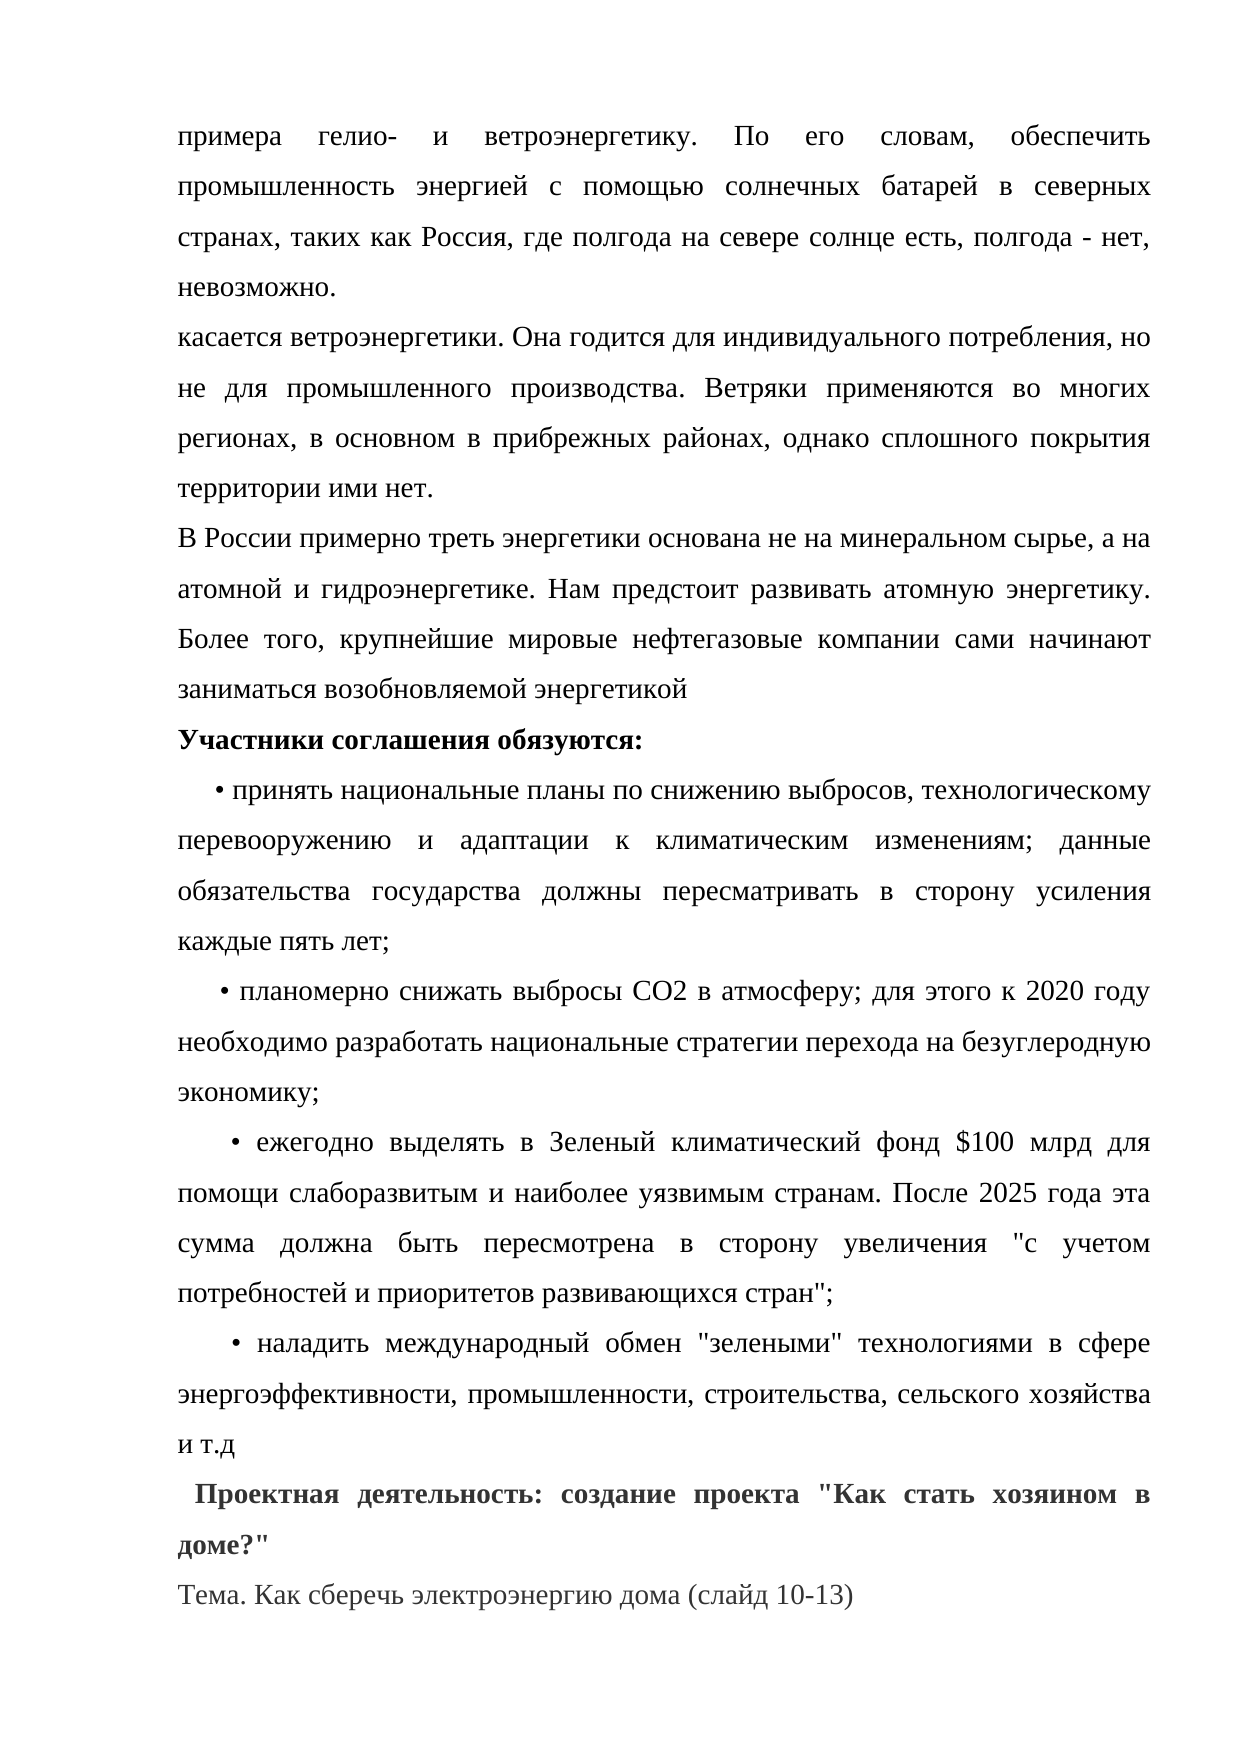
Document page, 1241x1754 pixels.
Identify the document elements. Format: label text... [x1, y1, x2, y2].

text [177, 118, 1152, 303]
text • принять национальные планы по снижению выбросов, технологическому перевооружению и адаптации к климатическим изменениям; данные обязательства государства должны пересматривать в сторону усиления каждые пять лет; [177, 772, 1152, 957]
text Проектная деятельность: создание проекта "Как стать хозяином в доме?" [177, 1477, 1152, 1560]
text В России примерно треть энергетики основана не на минеральном сырье, а на атомной и гидроэнергетике. Нам предстоит развивать атомную энергетику. Более того, крупнейшие мировые нефтегазовые компании сами начинают заниматься возобновляемой энергетикой [177, 521, 1152, 621]
text Тема. Как сберечь электроэнергию дома (слайд 10-13) [177, 1577, 1152, 1611]
text • планомерно снижать выбросы CO2 в атмосферу; для этого к 2020 году необходимо разработать национальные стратегии перехода на безуглеродную экономику; [177, 973, 1152, 1108]
text • ежегодно выделять в Зеленый климатический фонд $100 млрд для помощи слаборазвитым и наиболее уязвимым странам. После 2025 года эта сумма должна быть пересмотрена в сторону увеличения "с учетом потребностей и приоритетов развивающихся стран"; [177, 1124, 1152, 1309]
text Участники соглашения обязуются: [177, 722, 1152, 755]
text касается ветроэнергетики. Она годится для индивидуального потребления, но не для промышленного производства. Ветряки применяются во многих регионах, в основном в прибрежных районах, однако сплошного покрытия территории ими нет. [177, 319, 1152, 504]
text • наладить международный обмен "зелеными" технологиями в сфере энергоэффективности, промышленности, строительства, сельского хозяйства и т.д [177, 1326, 1152, 1460]
text В России примерно треть энергетики основана не на минеральном сырье, а на атомной и гидроэнергетике. Нам предстоит развивать атомную энергетику. Более того, крупнейшие мировые нефтегазовые компании сами начинают заниматься возобновляемой энергетикой [177, 655, 1152, 705]
